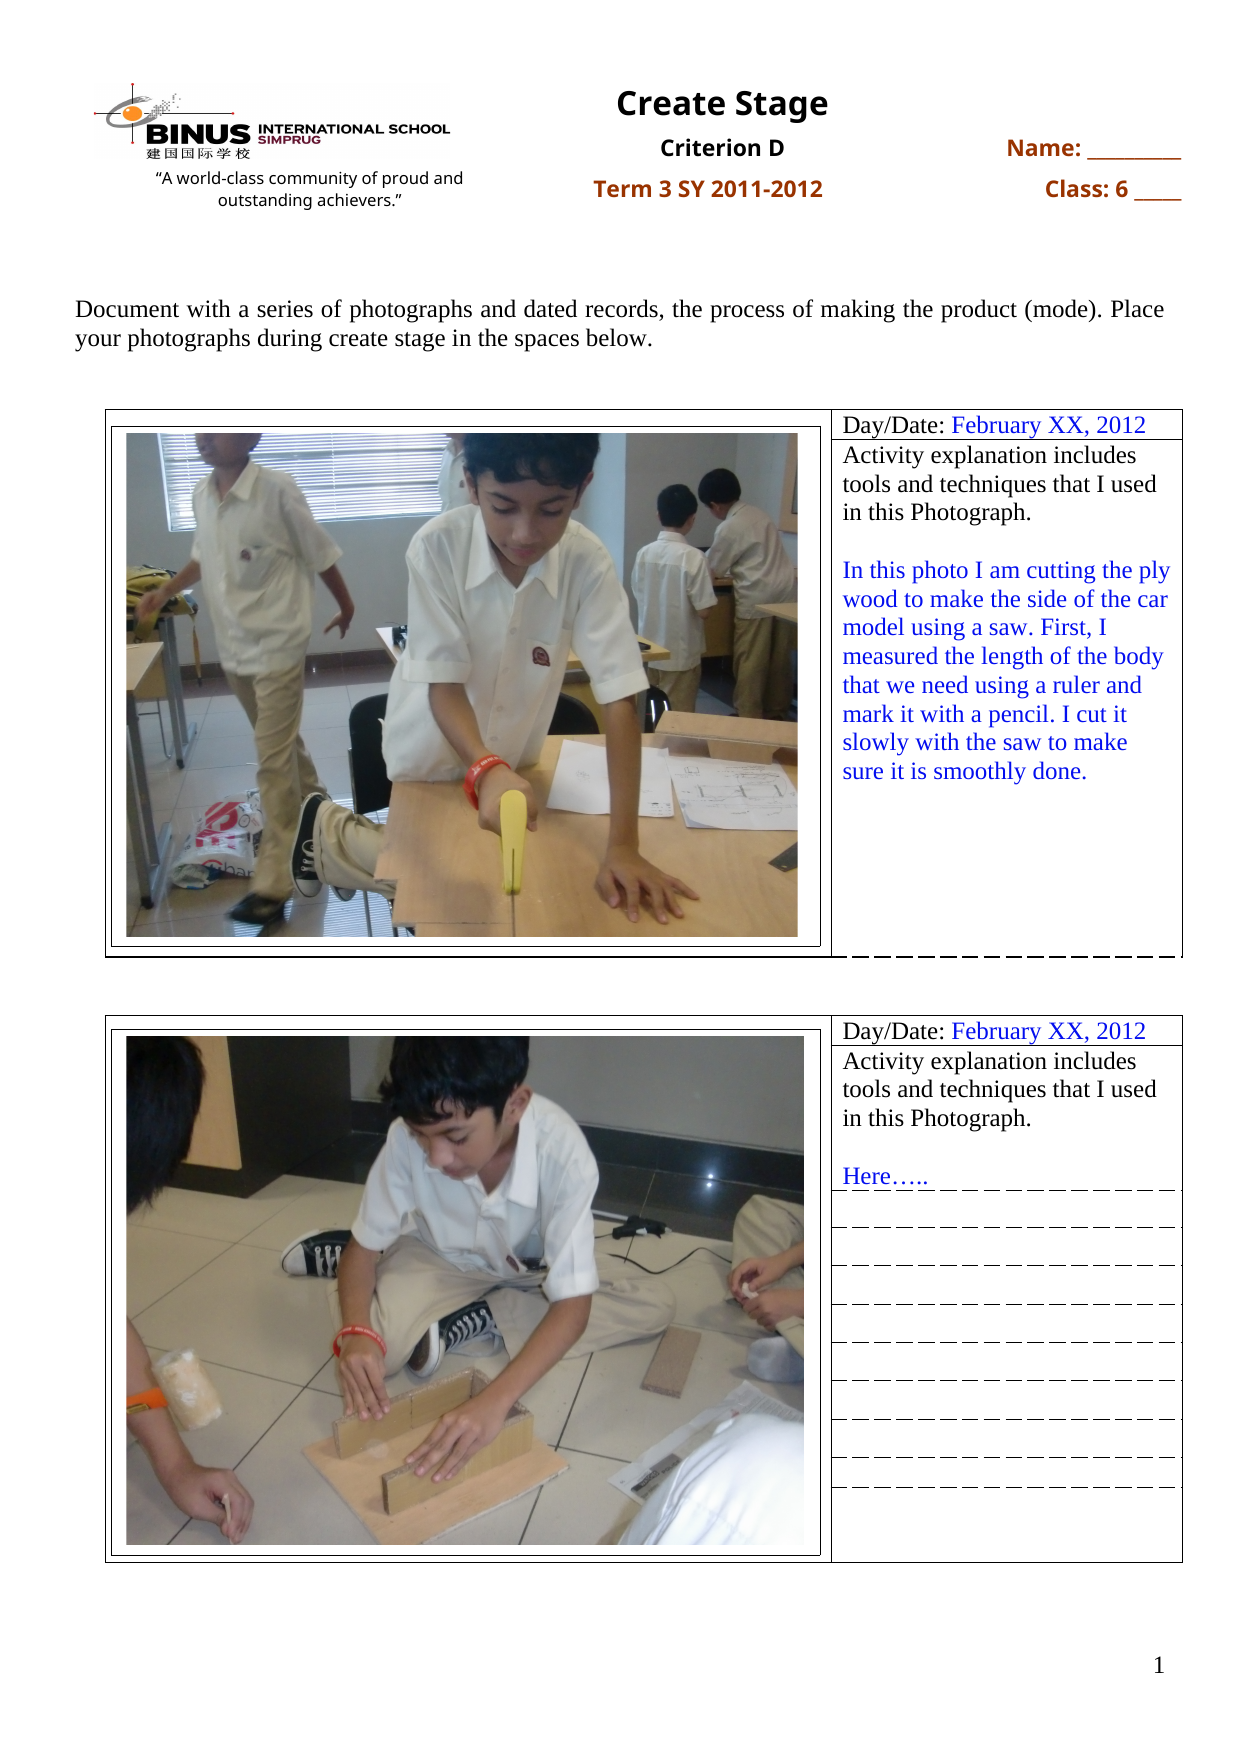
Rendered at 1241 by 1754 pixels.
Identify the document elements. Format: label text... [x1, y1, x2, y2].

table_header Day/Date: February XX, 2012 [832, 1016, 1182, 1045]
table_cell [832, 1419, 1182, 1457]
table_cell [832, 1342, 1182, 1380]
table_cell [832, 1380, 1182, 1419]
table_cell [832, 1227, 1182, 1265]
table_cell [832, 1265, 1182, 1304]
table_header [106, 410, 831, 956]
picture [126, 433, 798, 937]
table_cell Activity explanation includes tools and techniques that I used in this Photograph. Here….. [832, 1046, 1182, 1189]
table_cell [832, 1487, 1182, 1562]
table_cell Activity explanation includes tools and techniques that I used in this Photograph. In this photo I am cutting the ply wood to make the side of the car model using a saw. First, I measured the length of the body that we need using a ruler and mark it with a pencil. I cut it slowly with the saw to make sure it is smoothly done. [832, 440, 1182, 956]
table_cell [832, 1190, 1182, 1227]
table_header Day/Date: February XX, 2012 [832, 410, 1182, 439]
picture [126, 1036, 804, 1545]
table_cell [832, 1457, 1182, 1487]
table_header [106, 1016, 831, 1562]
text Document with a series of photographs and dated records, the process of making the product (mode). Place your photographs during create stage in the spaces below. [75, 294, 1165, 352]
picture [93, 83, 451, 159]
table_cell [832, 1304, 1182, 1342]
